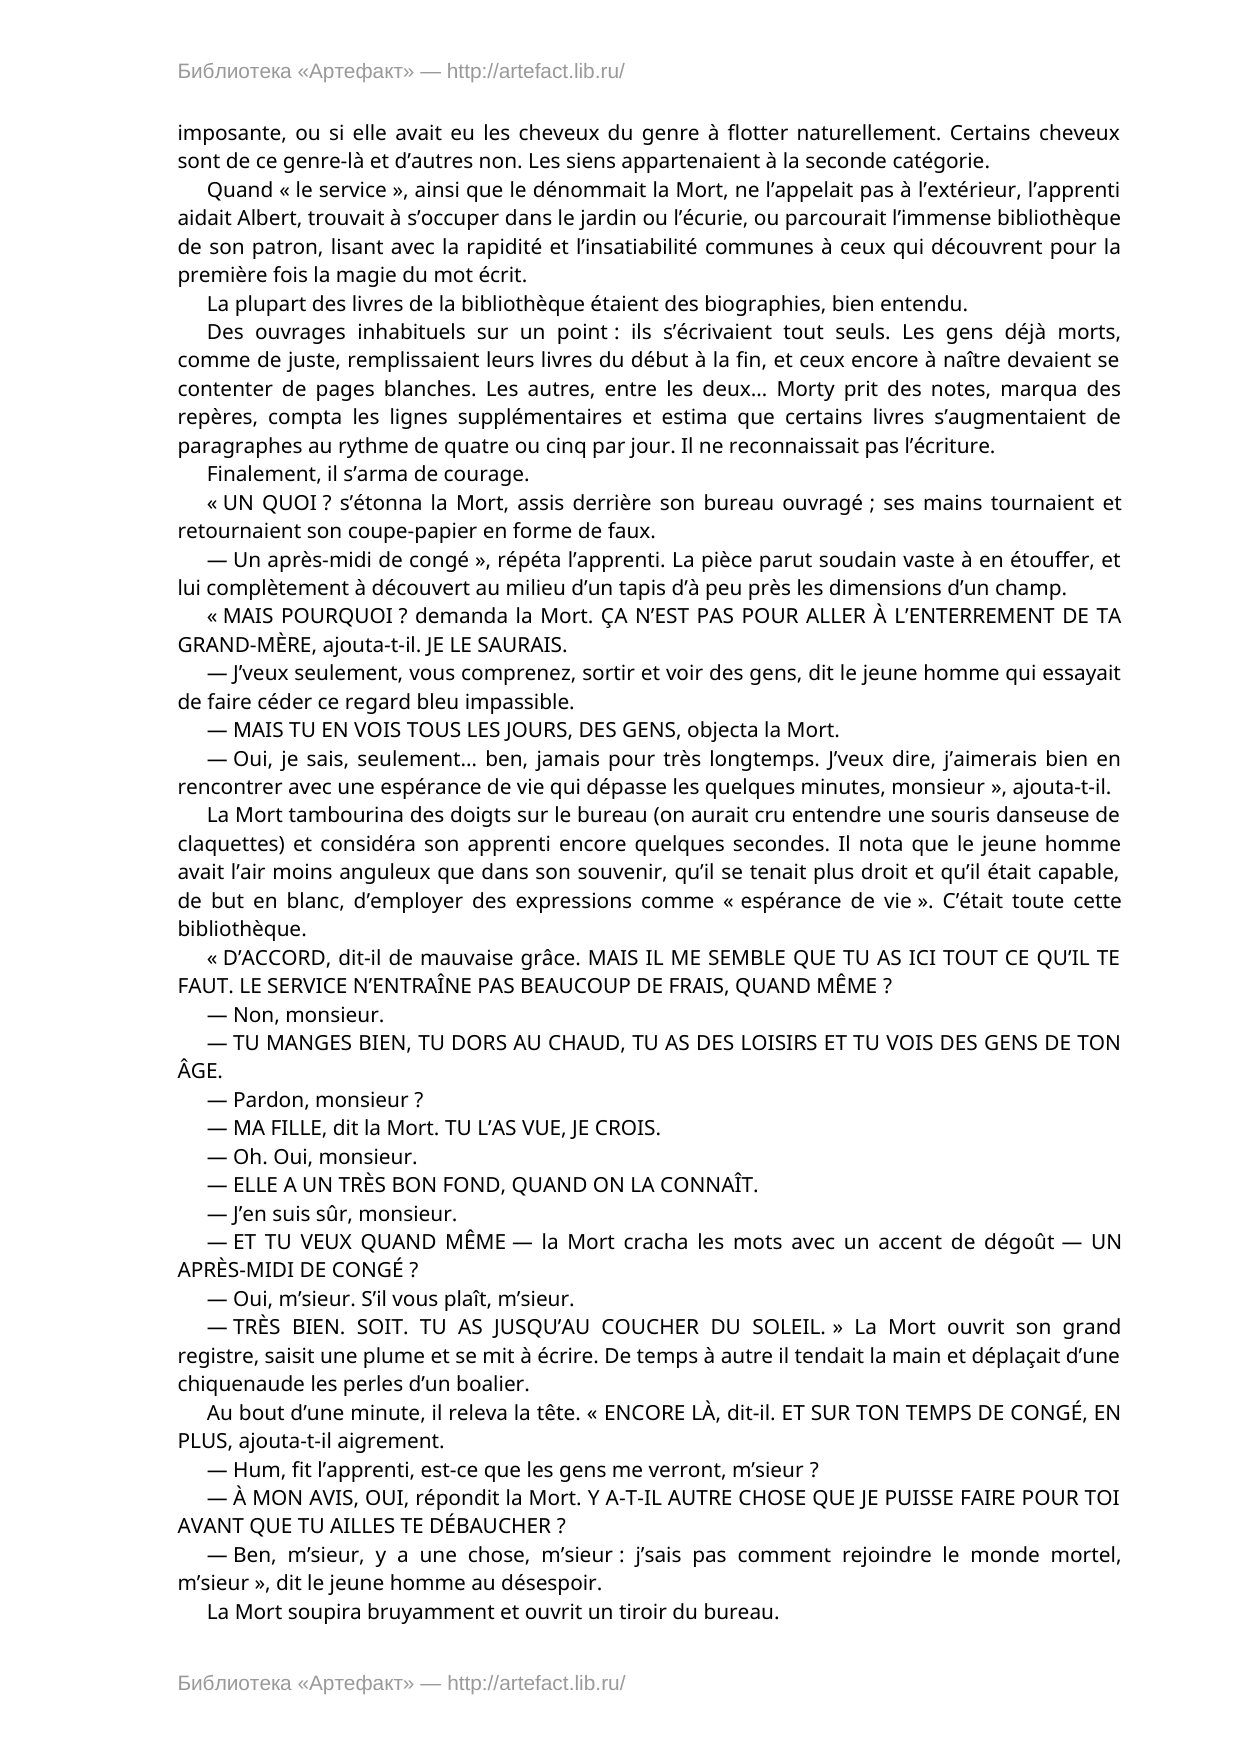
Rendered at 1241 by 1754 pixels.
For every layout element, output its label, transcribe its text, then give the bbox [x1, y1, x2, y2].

text — Pardon, monsieur ? [177, 1085, 1122, 1113]
text — J’en suis sûr, monsieur. [177, 1199, 1122, 1227]
text — Oh. Oui, monsieur. [177, 1142, 1122, 1170]
text Quand « le service », ainsi que le dénommait la Mort, ne l’appelait pas à l’extérieur, l’apprenti aidait Albert, trouvait à s’occuper dans le jardin ou l’écurie, ou parcourait l’immense bibliothèque de son patron, lisant avec la rapidité et l’insatiabilité communes à ceux qui découvrent pour la première fois la magie du mot écrit. [177, 175, 1122, 289]
text — ET TU VEUX QUAND MÊME — la Mort cracha les mots avec un accent de dégoût — UN APRÈS-MIDI DE CONGÉ ? [177, 1227, 1122, 1284]
text — Non, monsieur. [177, 1000, 1122, 1028]
text — Oui, je sais, seulement… ben, jamais pour très longtemps. J’veux dire, j’aimerais bien en rencontrer avec une espérance de vie qui dépasse les quelques minutes, monsieur », ajouta-t-il. [177, 744, 1122, 801]
text « D’ACCORD, dit-il de mauvaise grâce. MAIS IL ME SEMBLE QUE TU AS ICI TOUT CE QU’IL TE FAUT. LE SERVICE N’ENTRAÎNE PAS BEAUCOUP DE FRAIS, QUAND MÊME ? [177, 943, 1122, 1000]
text La plupart des livres de la bibliothèque étaient des biographies, bien entendu. [177, 289, 1122, 317]
text Au bout d’une minute, il releva la tête. « ENCORE LÀ, dit-il. ET SUR TON TEMPS DE CONGÉ, EN PLUS, ajouta-t-il aigrement. [177, 1398, 1122, 1455]
text « UN QUOI ? s’étonna la Mort, assis derrière son bureau ouvragé ; ses mains tournaient et retournaient son coupe-papier en forme de faux. [177, 488, 1122, 545]
text Finalement, il s’arma de courage. [177, 459, 1122, 488]
text Des ouvrages inhabituels sur un point : ils s’écrivaient tout seuls. Les gens déjà morts, comme de juste, remplissaient leurs livres du début à la fin, et ceux encore à naître devaient se contenter de pages blanches. Les autres, entre les deux… Morty prit des notes, marqua des repères, compta les lignes supplémentaires et estima que certains livres s’augmentaient de paragraphes au rythme de quatre ou cinq par jour. Il ne reconnaissait pas l’écriture. [177, 317, 1122, 459]
text La Mort tambourina des doigts sur le bureau (on aurait cru entendre une souris danseuse de claquettes) et considéra son apprenti encore quelques secondes. Il nota que le jeune homme avait l’air moins anguleux que dans son souvenir, qu’il se tenait plus droit et qu’il était capable, de but en blanc, d’employer des expressions comme « espérance de vie ». C’était toute cette bibliothèque. [177, 801, 1122, 943]
text « MAIS POURQUOI ? demanda la Mort. ÇA N’EST PAS POUR ALLER À L’ENTERREMENT DE TA GRAND-MÈRE, ajouta-t-il. JE LE SAURAIS. [177, 602, 1122, 658]
text — Un après-midi de congé », répéta l’apprenti. La pièce parut soudain vaste à en étouffer, et lui complètement à découvert au milieu d’un tapis d’à peu près les dimensions d’un champ. [177, 545, 1122, 602]
text — MAIS TU EN VOIS TOUS LES JOURS, DES GENS, objecta la Mort. [177, 715, 1122, 744]
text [177, 118, 1122, 175]
text — Oui, m’sieur. S’il vous plaît, m’sieur. [177, 1284, 1122, 1312]
text — TRÈS BIEN. SOIT. TU AS JUSQU’AU COUCHER DU SOLEIL. » La Mort ouvrit son grand registre, saisit une plume et se mit à écrire. De temps à autre il tendait la main et déplaçait d’une chiquenaude les perles d’un boalier. [177, 1312, 1122, 1398]
text — J’veux seulement, vous comprenez, sortir et voir des gens, dit le jeune homme qui essayait de faire céder ce regard bleu impassible. [177, 658, 1122, 715]
text — À MON AVIS, OUI, répondit la Mort. Y A-T-IL AUTRE CHOSE QUE JE PUISSE FAIRE POUR TOI AVANT QUE TU AILLES TE DÉBAUCHER ? [177, 1483, 1122, 1540]
text — TU MANGES BIEN, TU DORS AU CHAUD, TU AS DES LOISIRS ET TU VOIS DES GENS DE TON ÂGE. [177, 1028, 1122, 1085]
text — MA FILLE, dit la Mort. TU L’AS VUE, JE CROIS. [177, 1113, 1122, 1142]
text — Hum, fit l’apprenti, est-ce que les gens me verront, m’sieur ? [177, 1455, 1122, 1483]
text La Mort soupira bruyamment et ouvrit un tiroir du bureau. [177, 1597, 1122, 1625]
text — Ben, m’sieur, y a une chose, m’sieur : j’sais pas comment rejoindre le monde mortel, m’sieur », dit le jeune homme au désespoir. [177, 1540, 1122, 1597]
text — ELLE A UN TRÈS BON FOND, QUAND ON LA CONNAÎT. [177, 1170, 1122, 1199]
